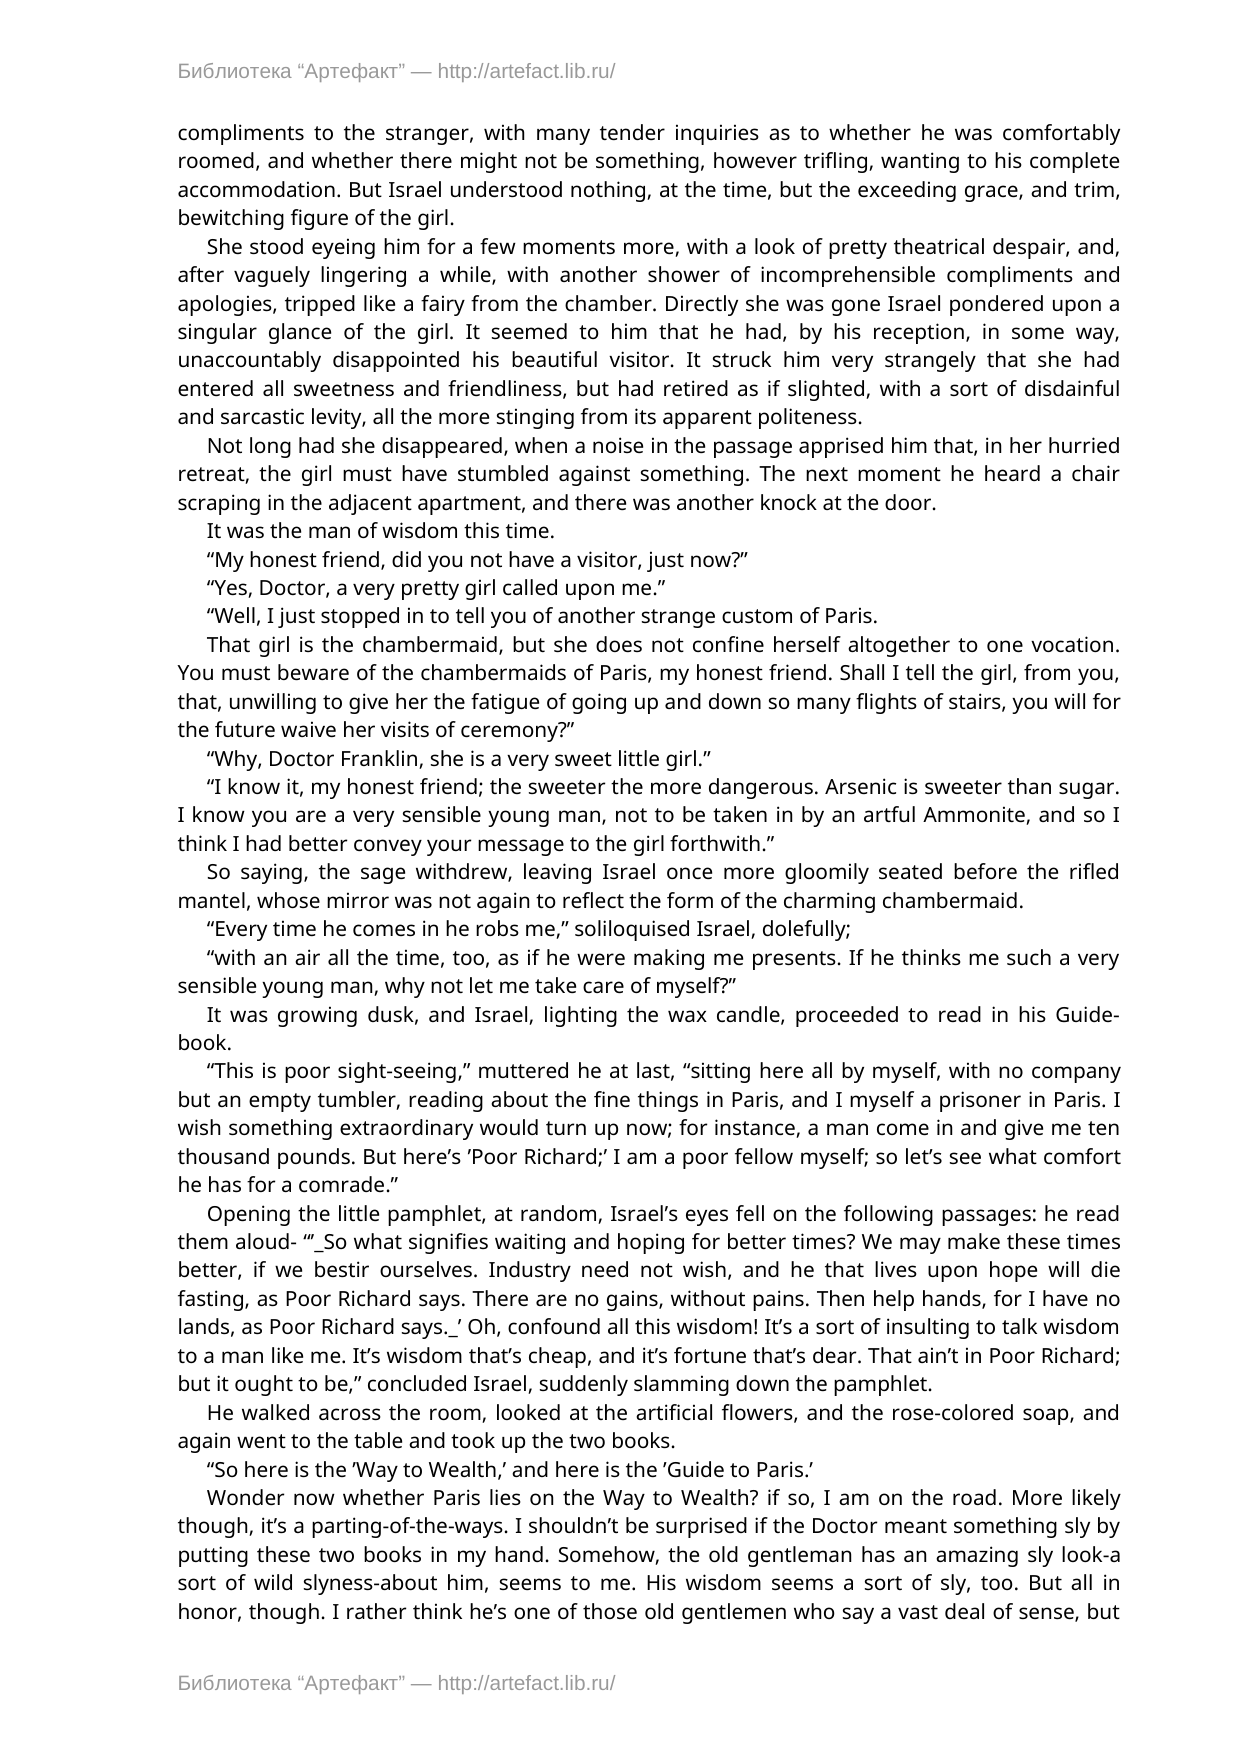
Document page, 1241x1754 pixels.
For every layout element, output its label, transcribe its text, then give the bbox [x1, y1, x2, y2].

text It was growing dusk, and Israel, lighting the wax candle, proceeded to read in his Guide-book. [177, 1000, 1122, 1057]
text So saying, the sage withdrew, leaving Israel once more gloomily seated before the rifled mantel, whose mirror was not again to reflect the form of the charming chambermaid. [177, 857, 1122, 914]
text “Yes, Doctor, a very pretty girl called upon me.” [177, 573, 1122, 602]
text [177, 118, 1122, 232]
text “Why, Doctor Franklin, she is a very sweet little girl.” [177, 744, 1122, 772]
text “So here is the ’Way to Wealth,’ and here is the ’Guide to Paris.’ [177, 1455, 1122, 1483]
text “Well, I just stopped in to tell you of another strange custom of Paris. [177, 602, 1122, 630]
text Opening the little pamphlet, at random, Israel’s eyes fell on the following passages: he read them aloud- “’_So what signifies waiting and hoping for better times? We may make these times better, if we bestir ourselves. Industry need not wish, and he that lives upon hope will die fasting, as Poor Richard says. There are no gains, without pains. Then help hands, for I have no lands, as Poor Richard says._’ Oh, confound all this wisdom! It’s a sort of insulting to talk wisdom to a man like me. It’s wisdom that’s cheap, and it’s fortune that’s dear. That ain’t in Poor Richard; but it ought to be,” concluded Israel, suddenly slamming down the pamphlet. [177, 1199, 1122, 1398]
text “My honest friend, did you not have a visitor, just now?” [177, 545, 1122, 573]
text That girl is the chambermaid, but she does not confine herself altogether to one vocation. You must beware of the chambermaids of Paris, my honest friend. Shall I tell the girl, from you, that, unwilling to give her the fatigue of going up and down so many flights of stairs, you will for the future waive her visits of ceremony?” [177, 630, 1122, 744]
text “Every time he comes in he robs me,” soliloquised Israel, dolefully; [177, 914, 1122, 943]
text She stood eyeing him for a few moments more, with a look of pretty theatrical despair, and, after vaguely lingering a while, with another shower of incomprehensible compliments and apologies, tripped like a fairy from the chamber. Directly she was gone Israel pondered upon a singular glance of the girl. It seemed to him that he had, by his reception, in some way, unaccountably disappointed his beautiful visitor. It struck him very strangely that she had entered all sweetness and friendliness, but had retired as if slighted, with a sort of disdainful and sarcastic levity, all the more stinging from its apparent politeness. [177, 232, 1122, 431]
text “This is poor sight-seeing,” muttered he at last, “sitting here all by myself, with no company but an empty tumbler, reading about the fine things in Paris, and I myself a prisoner in Paris. I wish something extraordinary would turn up now; for instance, a man come in and give me ten thousand pounds. But here’s ’Poor Richard;’ I am a poor fellow myself; so let’s see what comfort he has for a comrade.” [177, 1057, 1122, 1199]
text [177, 1483, 1122, 1625]
text He walked across the room, looked at the artificial flowers, and the rose-colored soap, and again went to the table and took up the two books. [177, 1398, 1122, 1455]
text Not long had she disappeared, when a noise in the passage apprised him that, in her hurried retreat, the girl must have stumbled against something. The next moment he heard a chair scraping in the adjacent apartment, and there was another knock at the door. [177, 431, 1122, 516]
text “I know it, my honest friend; the sweeter the more dangerous. Arsenic is sweeter than sugar. I know you are a very sensible young man, not to be taken in by an artful Ammonite, and so I think I had better convey your message to the girl forthwith.” [177, 772, 1122, 857]
text “with an air all the time, too, as if he were making me presents. If he thinks me such a very sensible young man, why not let me take care of myself?” [177, 943, 1122, 1000]
text It was the man of wisdom this time. [177, 516, 1122, 545]
